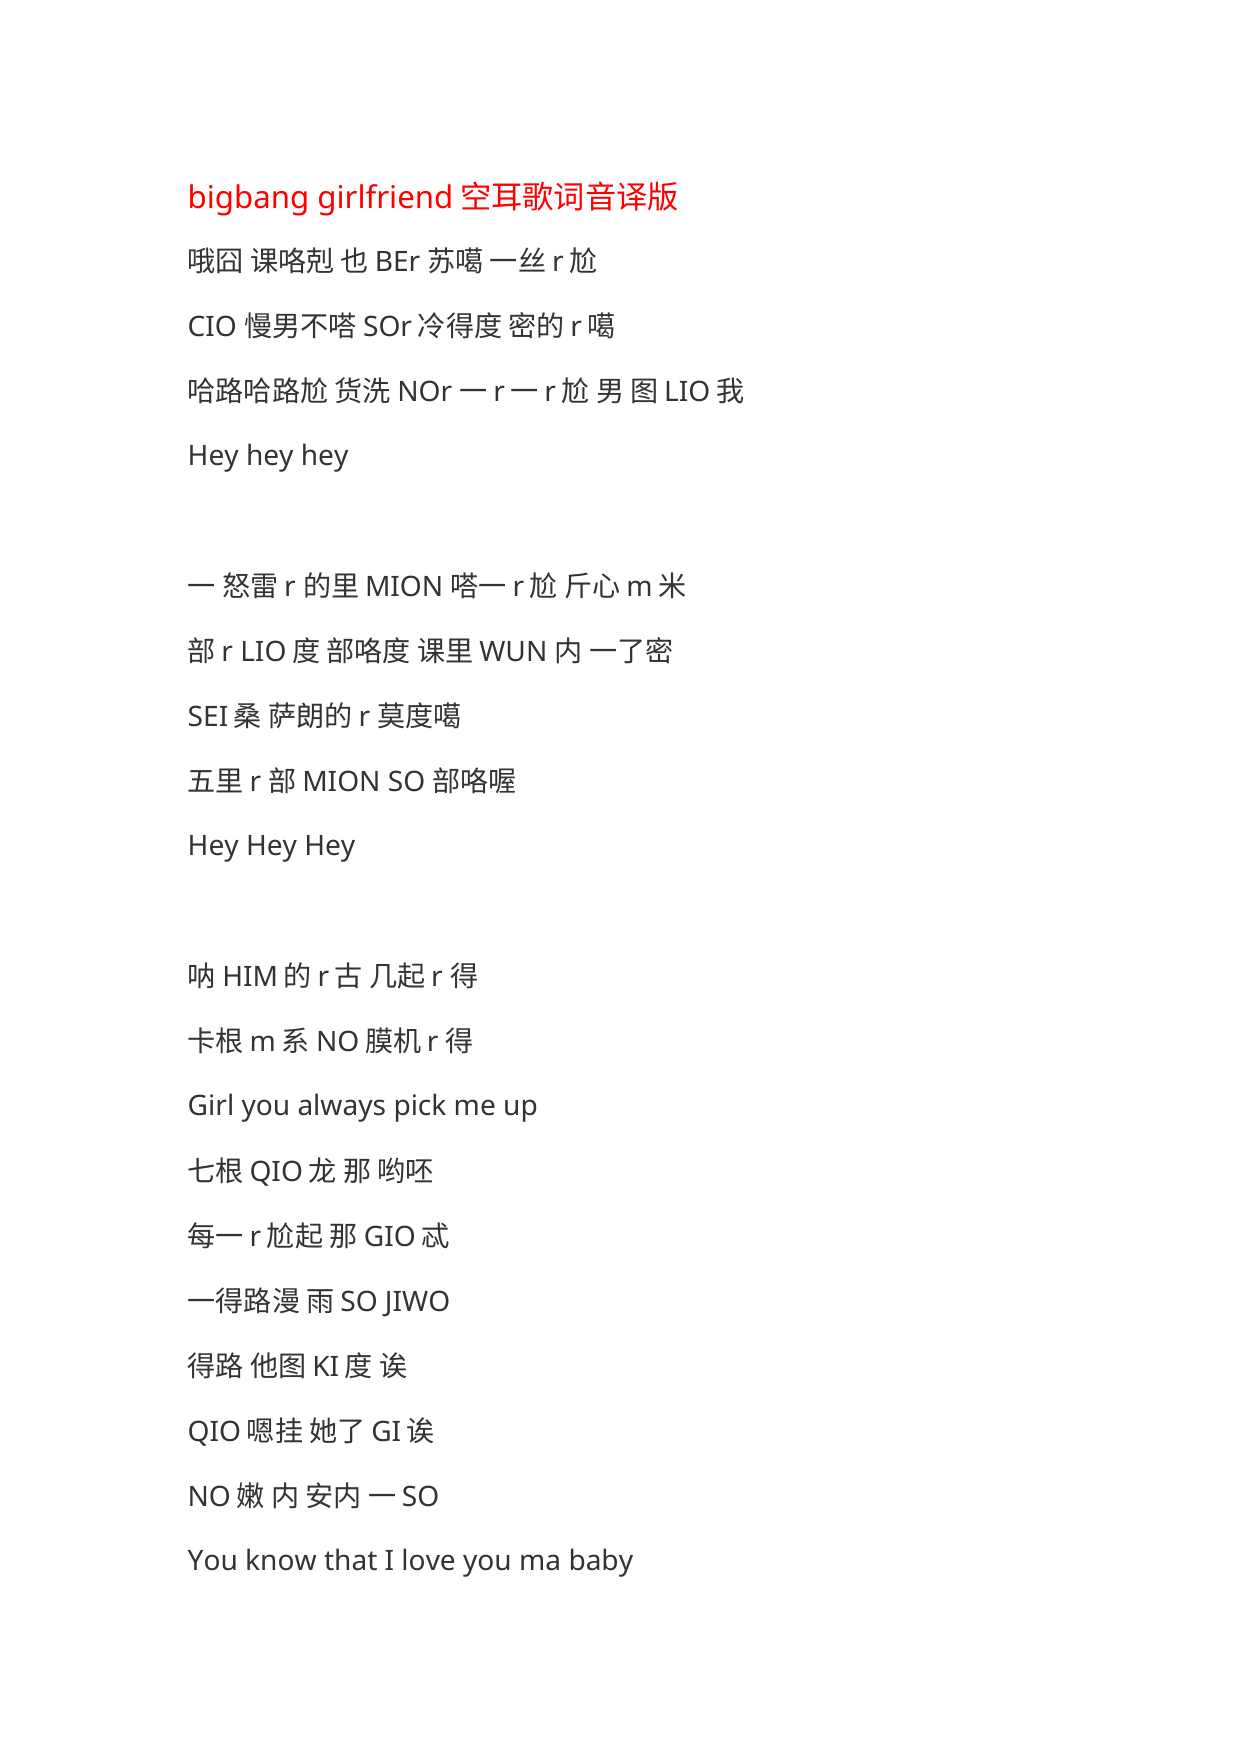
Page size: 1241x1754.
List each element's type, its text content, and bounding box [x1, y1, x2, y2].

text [187, 227, 1053, 1592]
text bigbang girlfriend空耳歌词音译版 [187, 162, 1053, 227]
